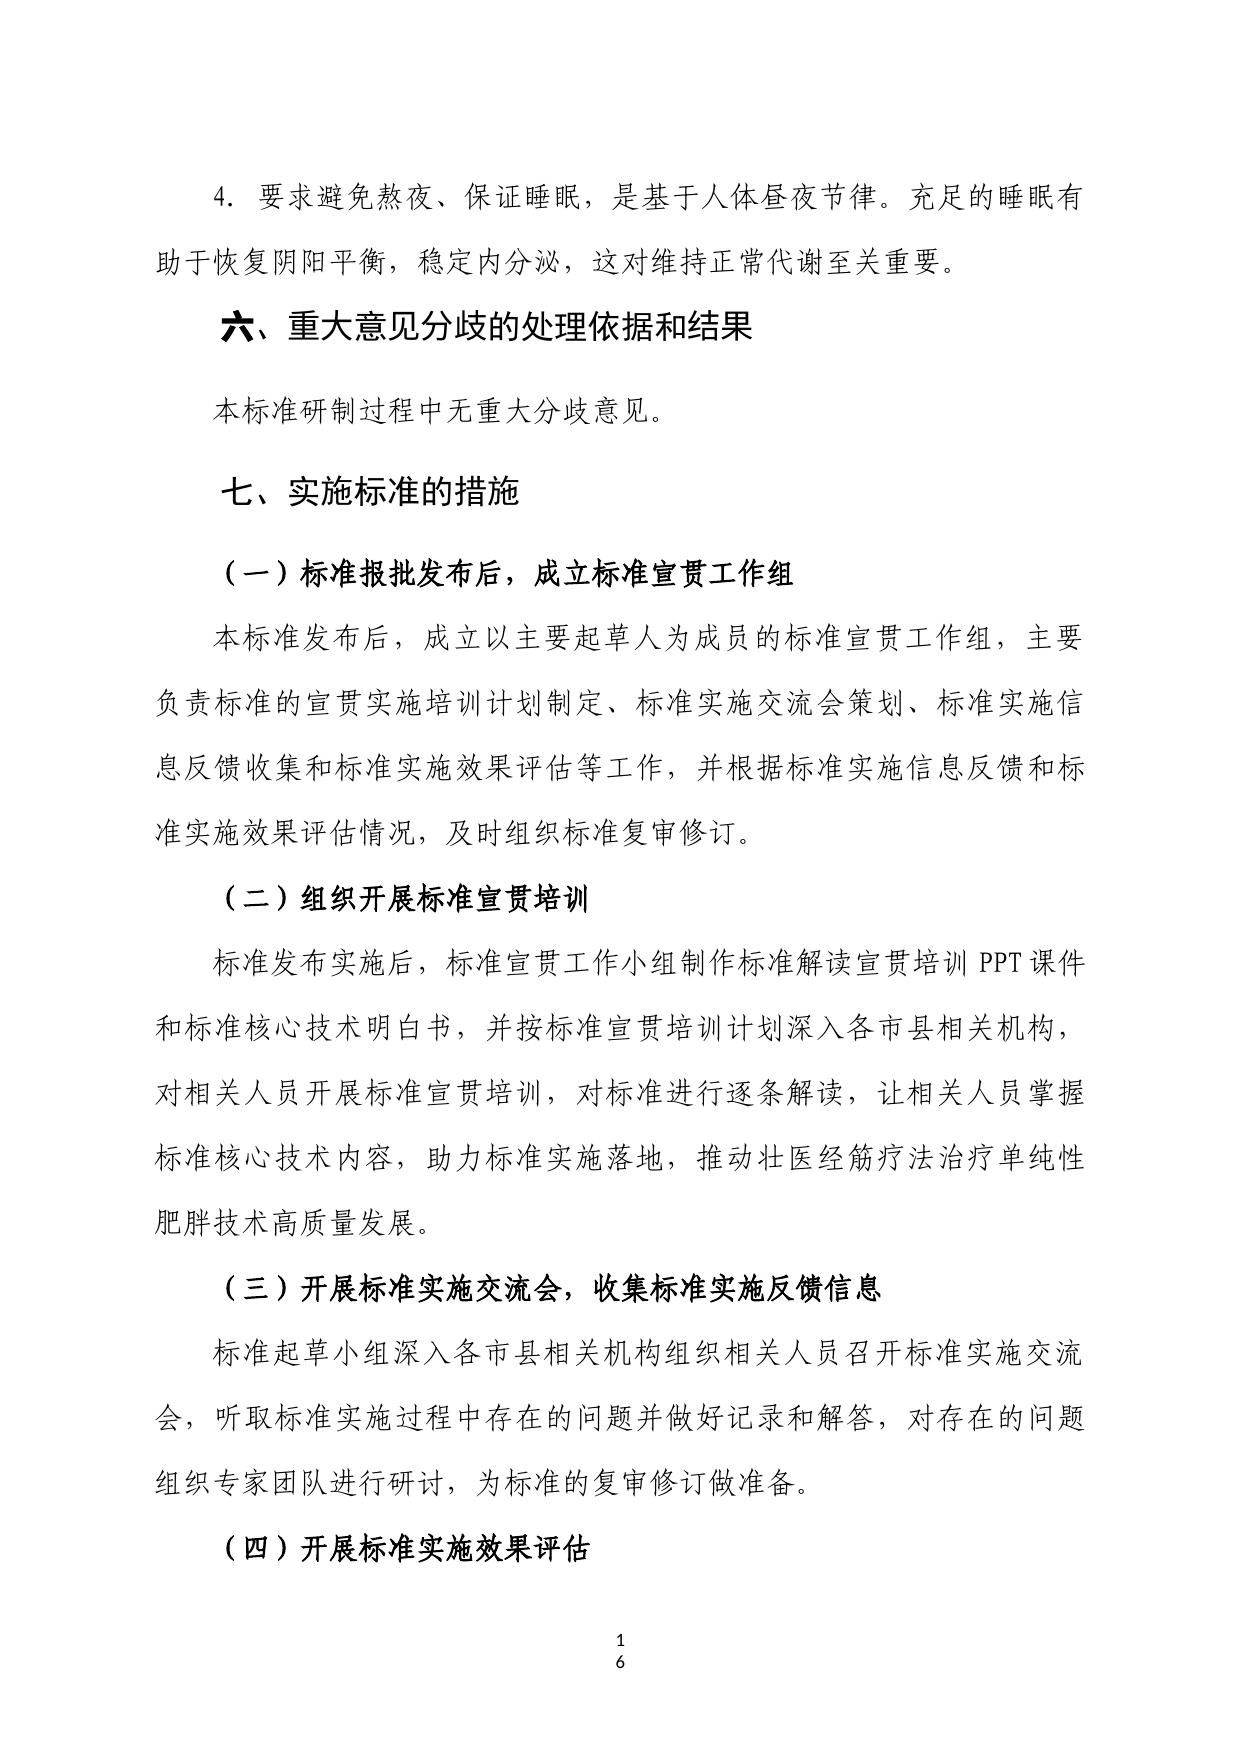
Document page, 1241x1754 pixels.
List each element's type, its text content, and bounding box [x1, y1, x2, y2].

text 七、实施标准的措施 [153, 457, 1087, 522]
text 本标准发布后，成立以主要起草人为成员的标准宣贯工作组，主要负责标准的宣贯实施培训计划制定、标准实施交流会策划、标准实施信息反馈收集和标准实施效果评估等工作，并根据标准实施信息反馈和标准实施效果评估情况，及时组织标准复审修订。 [153, 603, 1087, 863]
text 4. 要求避免熬夜、保证睡眠，是基于人体昼夜节律。充足的睡眠有助于恢复阴阳平衡，稳定内分泌，这对维持正常代谢至关重要。 [153, 162, 1087, 292]
text 标准起草小组深入各市县相关机构组织相关人员召开标准实施交流会，听取标准实施过程中存在的问题并做好记录和解答，对存在的问题组织专家团队进行研讨，为标准的复审修订做准备。 [153, 1318, 1087, 1513]
text 标准发布实施后，标准宣贯工作小组制作标准解读宣贯培训PPT课件和标准核心技术明白书，并按标准宣贯培训计划深入各市县相关机构，对相关人员开展标准宣贯培训，对标准进行逐条解读，让相关人员掌握标准核心技术内容，助力标准实施落地，推动壮医经筋疗法治疗单纯性肥胖技术高质量发展。 [153, 928, 1087, 1253]
text （二）组织开展标准宣贯培训 [153, 863, 1087, 928]
text 本标准研制过程中无重大分歧意见。 [153, 376, 1087, 441]
text （四）开展标准实施效果评估 [153, 1513, 1087, 1578]
text （一）标准报批发布后，成立标准宣贯工作组 [153, 538, 1087, 603]
list 六、重大意见分歧的处理依据和结果 [153, 292, 1087, 357]
text （三）开展标准实施交流会，收集标准实施反馈信息 [153, 1253, 1087, 1318]
